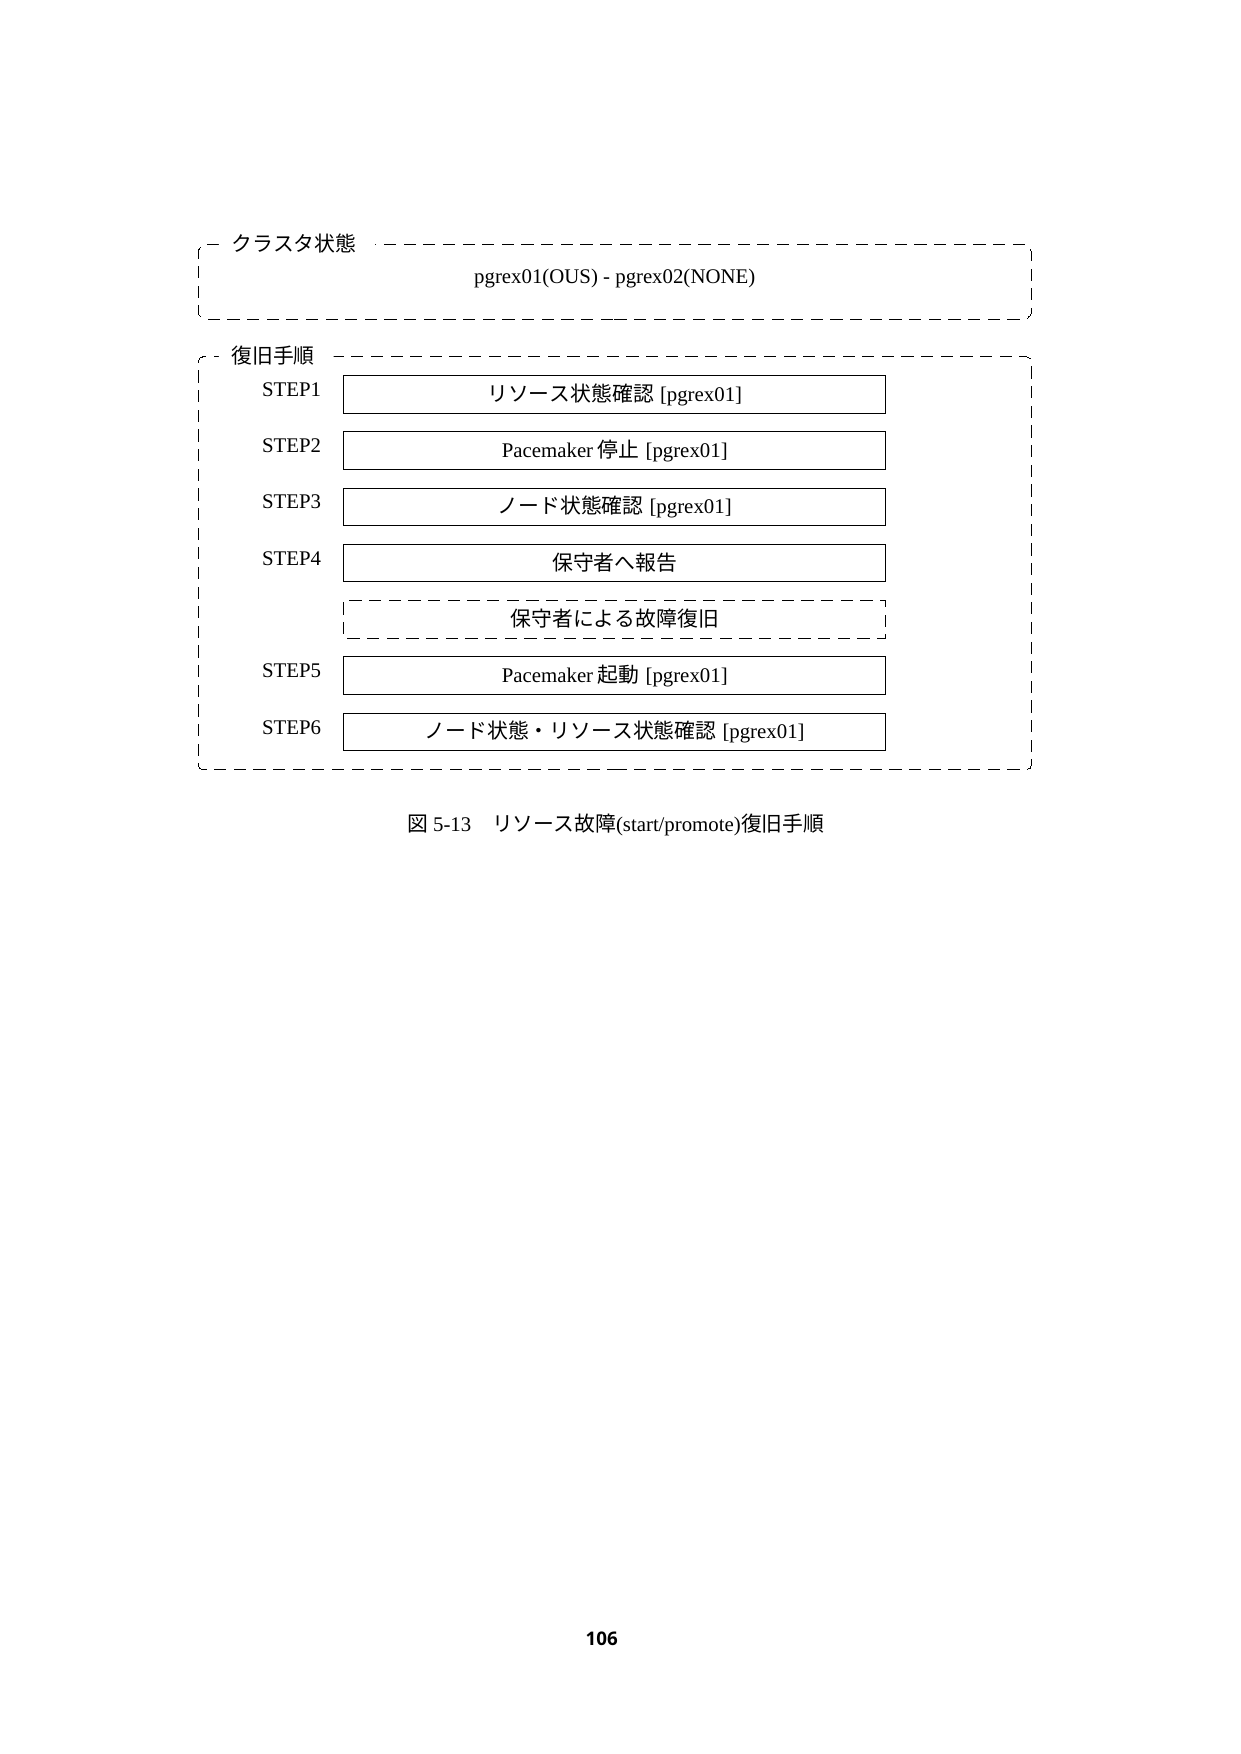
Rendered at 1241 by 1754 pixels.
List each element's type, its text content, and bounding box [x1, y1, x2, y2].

text 図 5-9 リソース故障(start/promote)復旧手順 [177, 807, 1054, 837]
